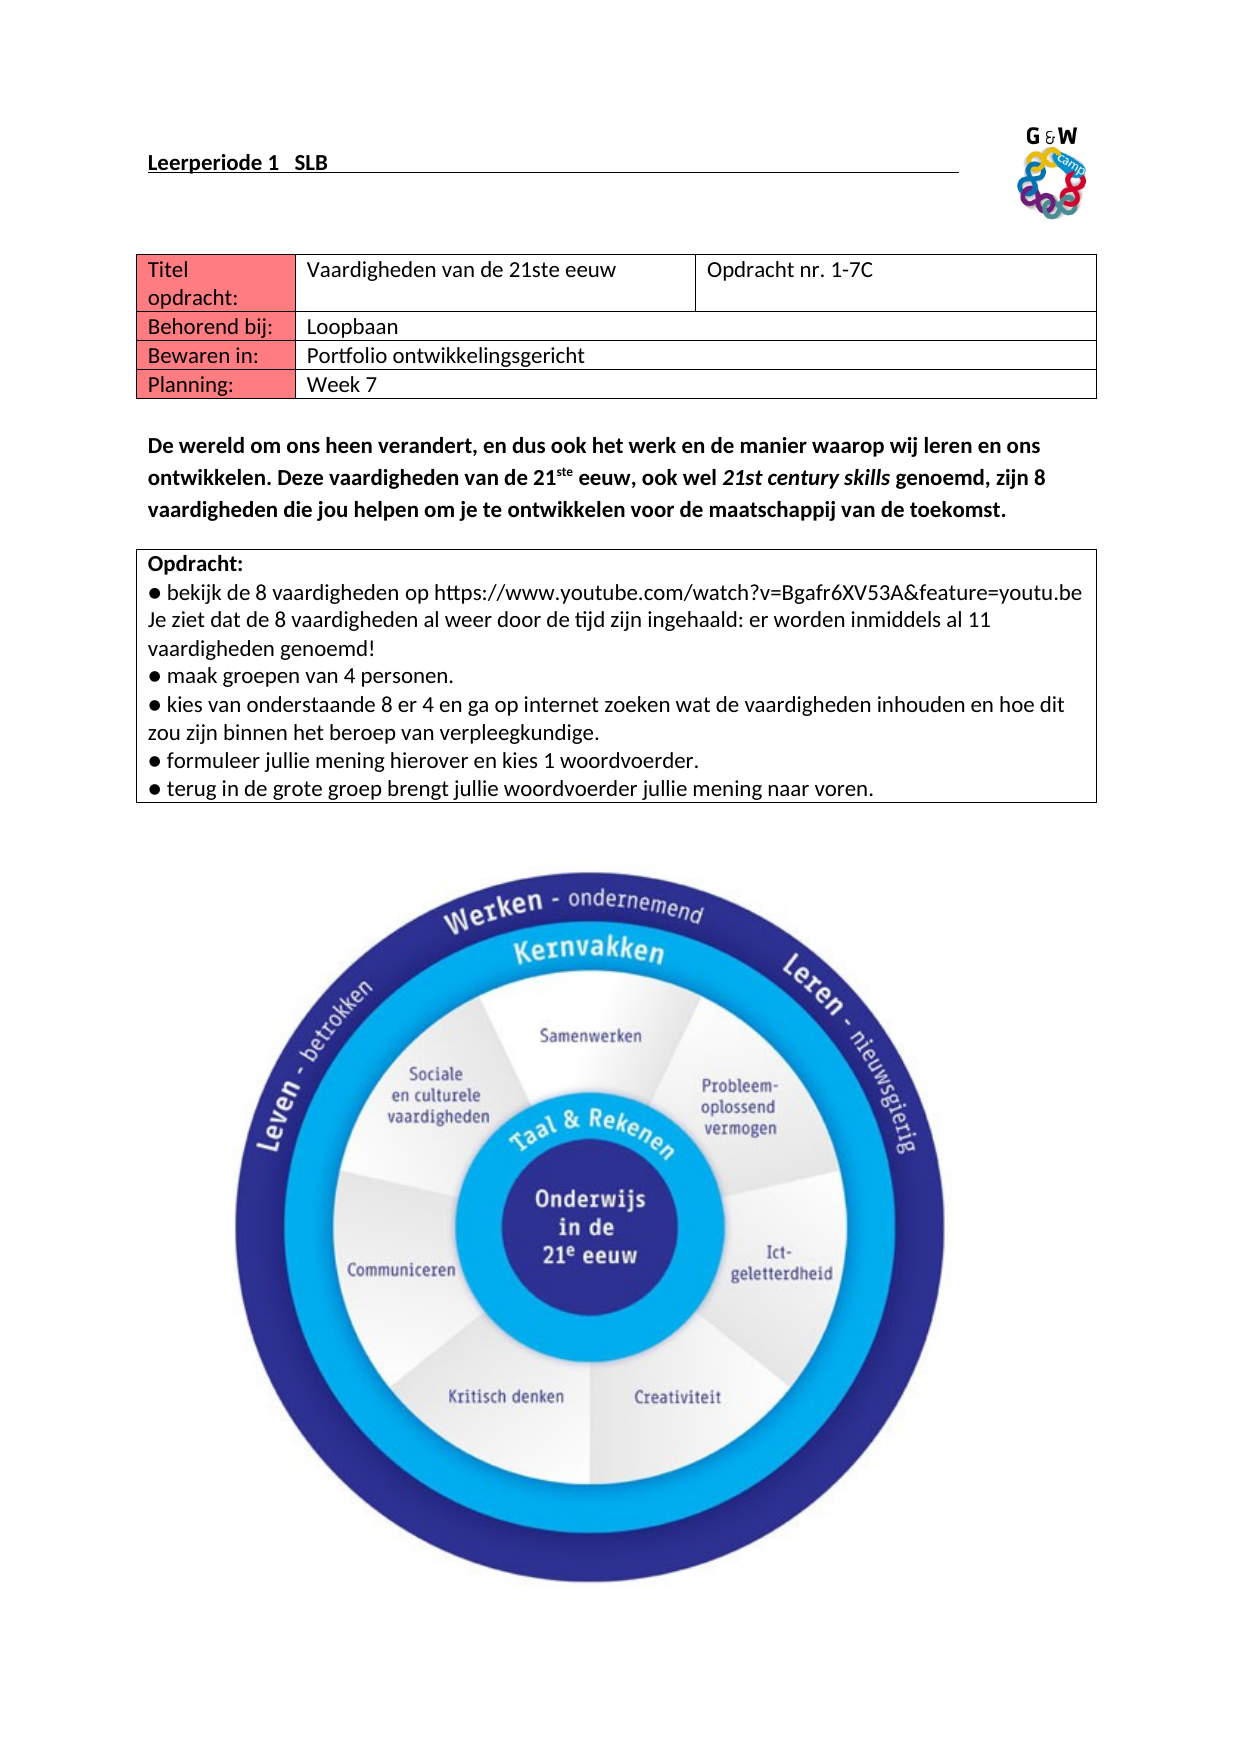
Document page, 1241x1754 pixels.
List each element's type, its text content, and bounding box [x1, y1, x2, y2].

table_cell Portfolio ontwikkelingsgericht [296, 341, 1096, 369]
text De wereld om ons heen verandert, en dus ook het werk en de manier waarop wij leren en ons ontwikkelen. Deze vaardigheden van de 21ste eeuw, ook wel 21st century skills genoemd, zijn 8 vaardigheden die jou helpen om je te ontwikkelen voor de maatschappij van de toekomst. [148, 399, 1093, 523]
table_header Vaardigheden van de 21ste eeuw [296, 255, 695, 311]
table_header Opdracht nr. 1-7C [696, 255, 1096, 311]
picture [1014, 176, 1091, 221]
picture [221, 855, 958, 1598]
table_cell Behorend bij: [137, 312, 295, 340]
table_header Opdracht: ● bekijk de 8 vaardigheden op https://www.youtube.com/watch?v=Bgafr6XV53A&feature=youtu.be Je ziet dat de 8 vaardigheden al weer door de tijd zijn ingehaald: er worden inmiddels al 11 vaardigheden genoemd! ● maak groepen van 4 personen. ● kies van onderstaande 8 er 4 en ga op internet zoeken wat de vaardigheden inhouden en hoe dit zou zijn binnen het beroep van verpleegkundige. ● formuleer jullie mening hierover en kies 1 woordvoerder. ● terug in de grote groep brengt jullie woordvoerder jullie mening naar voren. [137, 550, 1096, 802]
table_cell Week 7 [296, 370, 1096, 398]
text Leerperiode 1 SLB [148, 148, 1093, 176]
picture [1014, 123, 1091, 148]
table_cell Planning: [137, 370, 295, 398]
table_header Titel opdracht: [137, 255, 295, 311]
table_cell Bewaren in: [137, 341, 295, 369]
table_cell Loopbaan [296, 312, 1096, 340]
